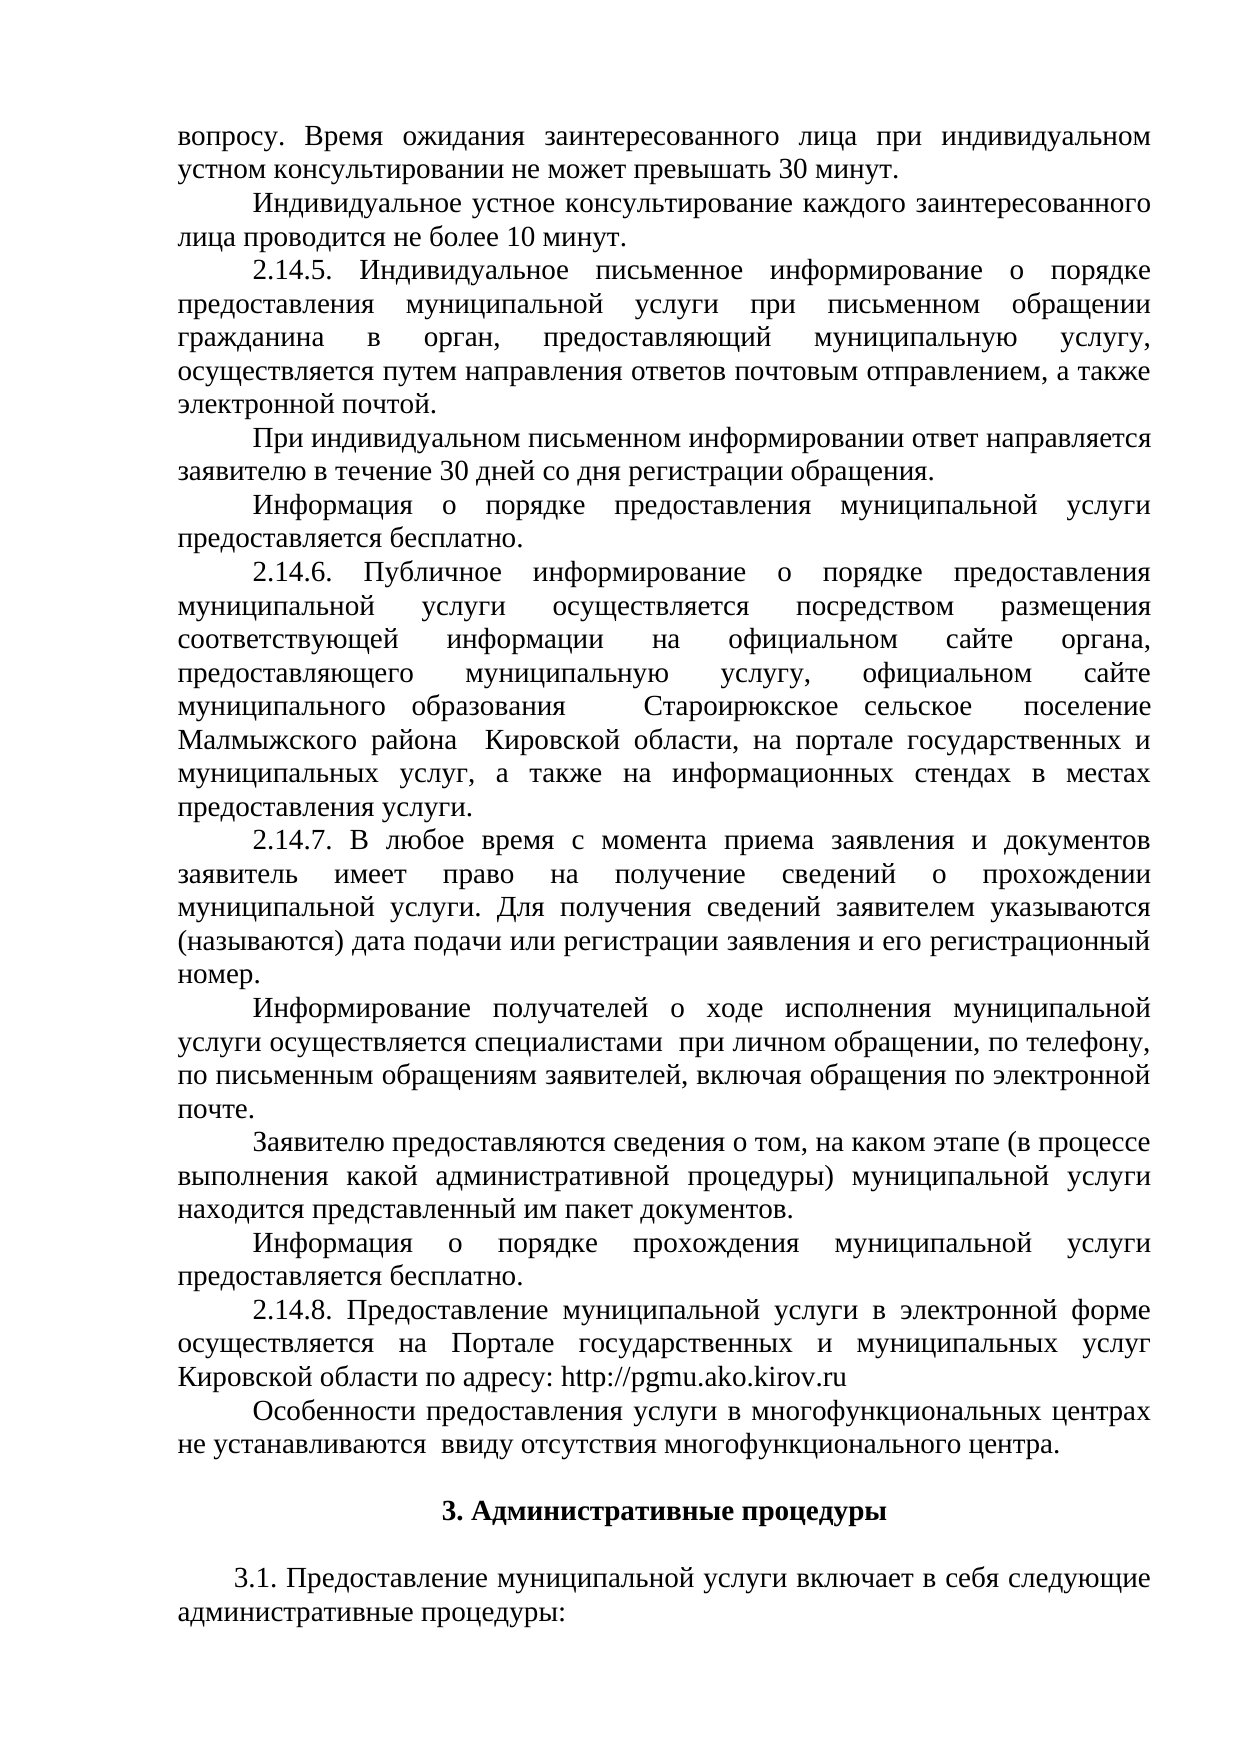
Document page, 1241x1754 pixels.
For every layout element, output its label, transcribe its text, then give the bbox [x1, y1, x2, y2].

text Информация о порядке прохождения муниципальной услуги предоставляется бесплатно. [177, 1225, 1152, 1292]
text Заявителю предоставляются сведения о том, на каком этапе (в процессе выполнения какой административной процедуры) муниципальной услуги находится представленный им пакет документов. [177, 1124, 1152, 1225]
text Информирование получателей о ходе исполнения муниципальной услуги осуществляется специалистами при личном обращении, по телефону, по письменным обращениям заявителей, включая обращения по электронной почте. [177, 990, 1152, 1124]
text 3.1. Предоставление муниципальной услуги включает в себя следующие административные процедуры: [177, 1560, 1152, 1627]
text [177, 118, 1152, 185]
text 2.14.5. Индивидуальное письменное информирование о порядке предоставления муниципальной услуги при письменном обращении гражданина в орган, предоставляющий муниципальную услугу, осуществляется путем направления ответов почтовым отправлением, а также электронной почтой. [177, 252, 1152, 420]
text При индивидуальном письменном информировании ответ направляется заявителю в течение 30 дней со дня регистрации обращения. [177, 420, 1152, 487]
text 3. Административные процедуры [177, 1493, 1152, 1527]
text 2.14.6. Публичное информирование о порядке предоставления муниципальной услуги осуществляется посредством размещения соответствующей информации на официальном сайте органа, предоставляющего муниципальную услугу, официальном сайте муниципального образования Староирюкское сельское поселение Малмыжского района Кировской области, на портале государственных и муниципальных услуг, а также на информационных стендах в местах предоставления услуги. [177, 554, 1152, 822]
text Индивидуальное устное консультирование каждого заинтересованного лица проводится не более 10 минут. [177, 185, 1152, 252]
text 2.14.7. В любое время с момента приема заявления и документов заявитель имеет право на получение сведений о прохождении муниципальной услуги. Для получения сведений заявителем указываются (называются) дата подачи или регистрации заявления и его регистрационный номер. [177, 822, 1152, 990]
text Особенности предоставления услуги в многофункциональных центрах не устанавливаются ввиду отсутствия многофункционального центра. [177, 1393, 1152, 1460]
text Информация о порядке предоставления муниципальной услуги предоставляется бесплатно. [177, 487, 1152, 554]
text 2.14.8. Предоставление муниципальной услуги в электронной форме осуществляется на Портале государственных и муниципальных услуг Кировской области по адресу: http://pgmu.ako.kirov.ru [177, 1292, 1152, 1393]
